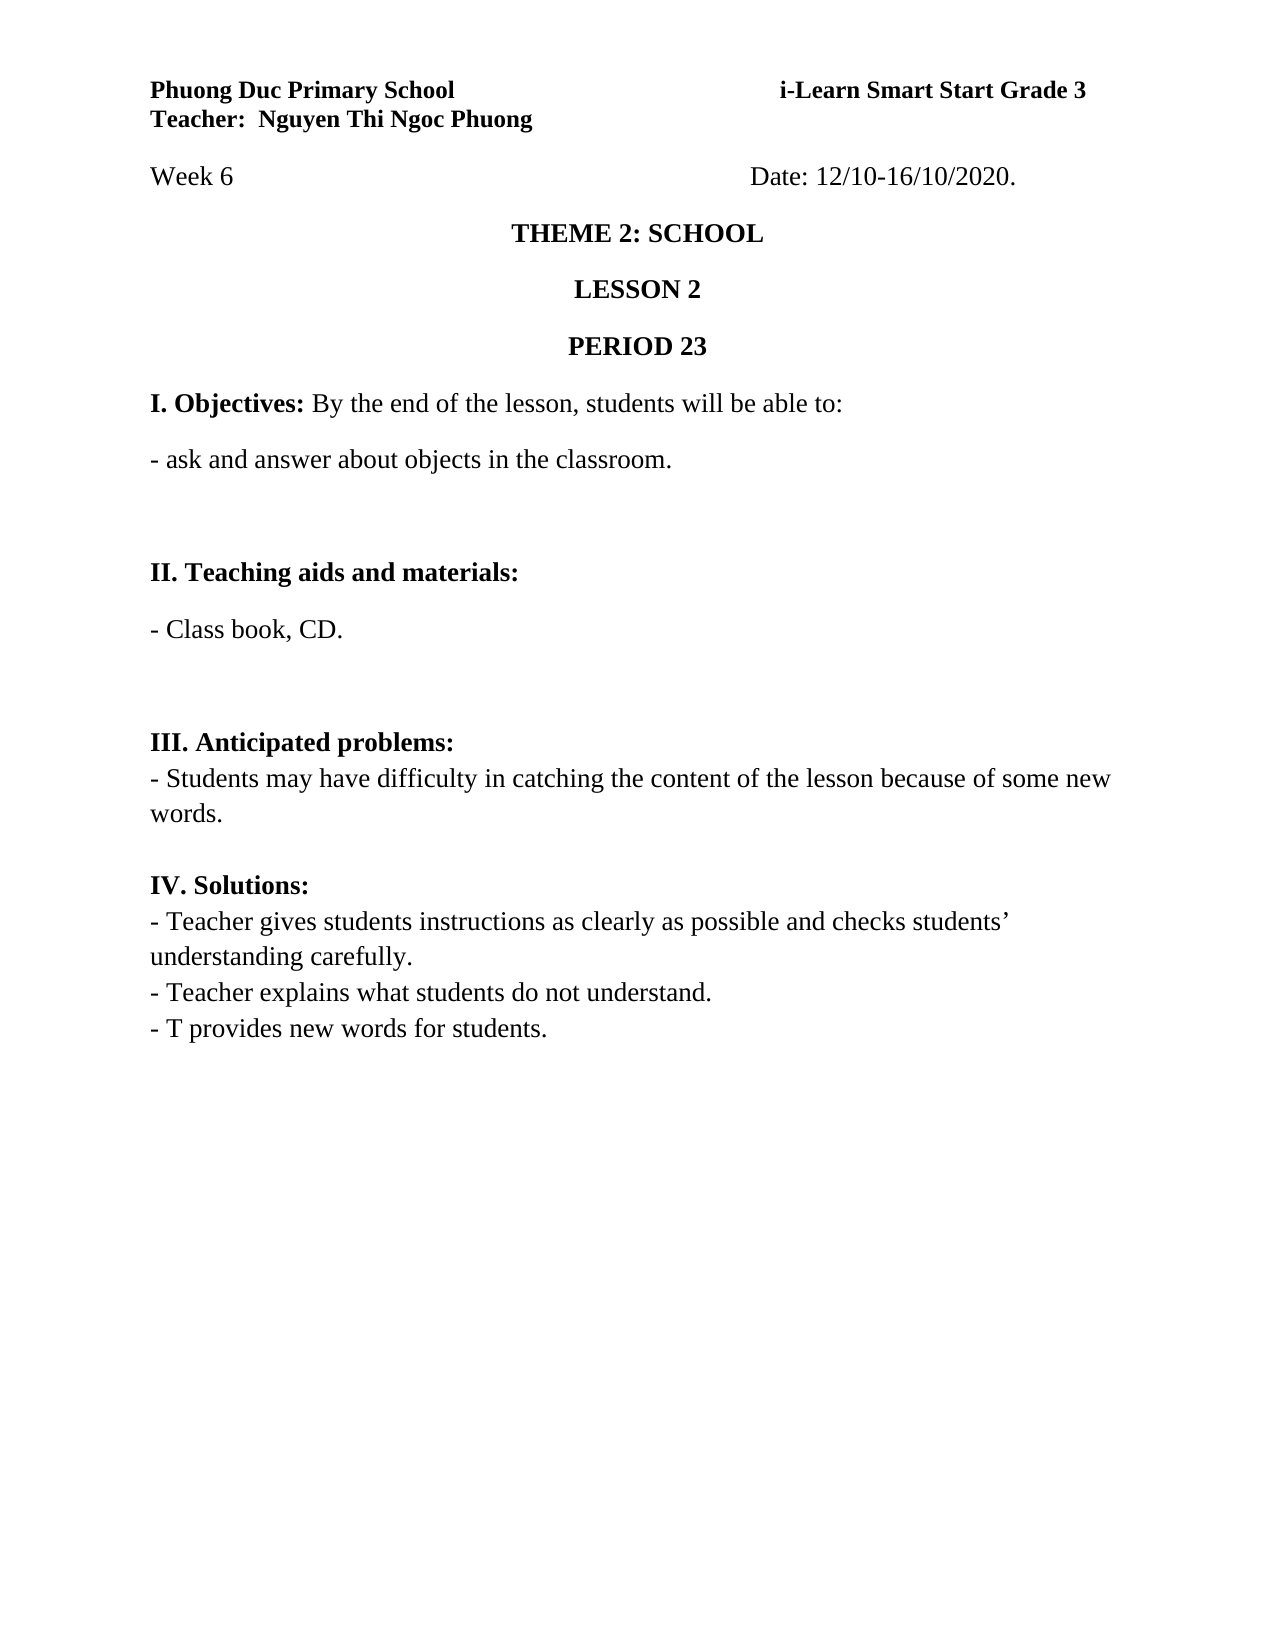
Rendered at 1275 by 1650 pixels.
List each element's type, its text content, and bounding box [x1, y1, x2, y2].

text - Teacher gives students instructions as clearly as possible and checks students’ understanding carefully. [150, 905, 1125, 972]
text LESSON 2 [150, 274, 1125, 305]
text THEME 2: SCHOOL [150, 217, 1125, 248]
text II. Teaching aids and materials: [150, 556, 1125, 588]
text - T provides new words for students. [150, 1012, 1125, 1043]
text - ask and answer about objects in the classroom. [150, 443, 1125, 474]
text - Teacher explains what students do not understand. [150, 976, 1125, 1007]
text Week 6 Date: 12/10-16/10/2020. [150, 161, 1125, 192]
text IV. Solutions: [150, 869, 1125, 900]
text PERIOD 23 [150, 330, 1125, 361]
text I. Objectives: By the end of the lesson, students will be able to: [150, 387, 1125, 418]
text - Students may have difficulty in catching the content of the lesson because of some new words. [150, 762, 1125, 829]
text III. Anticipated problems: [150, 726, 1125, 757]
text - Class book, CD. [150, 613, 1125, 644]
